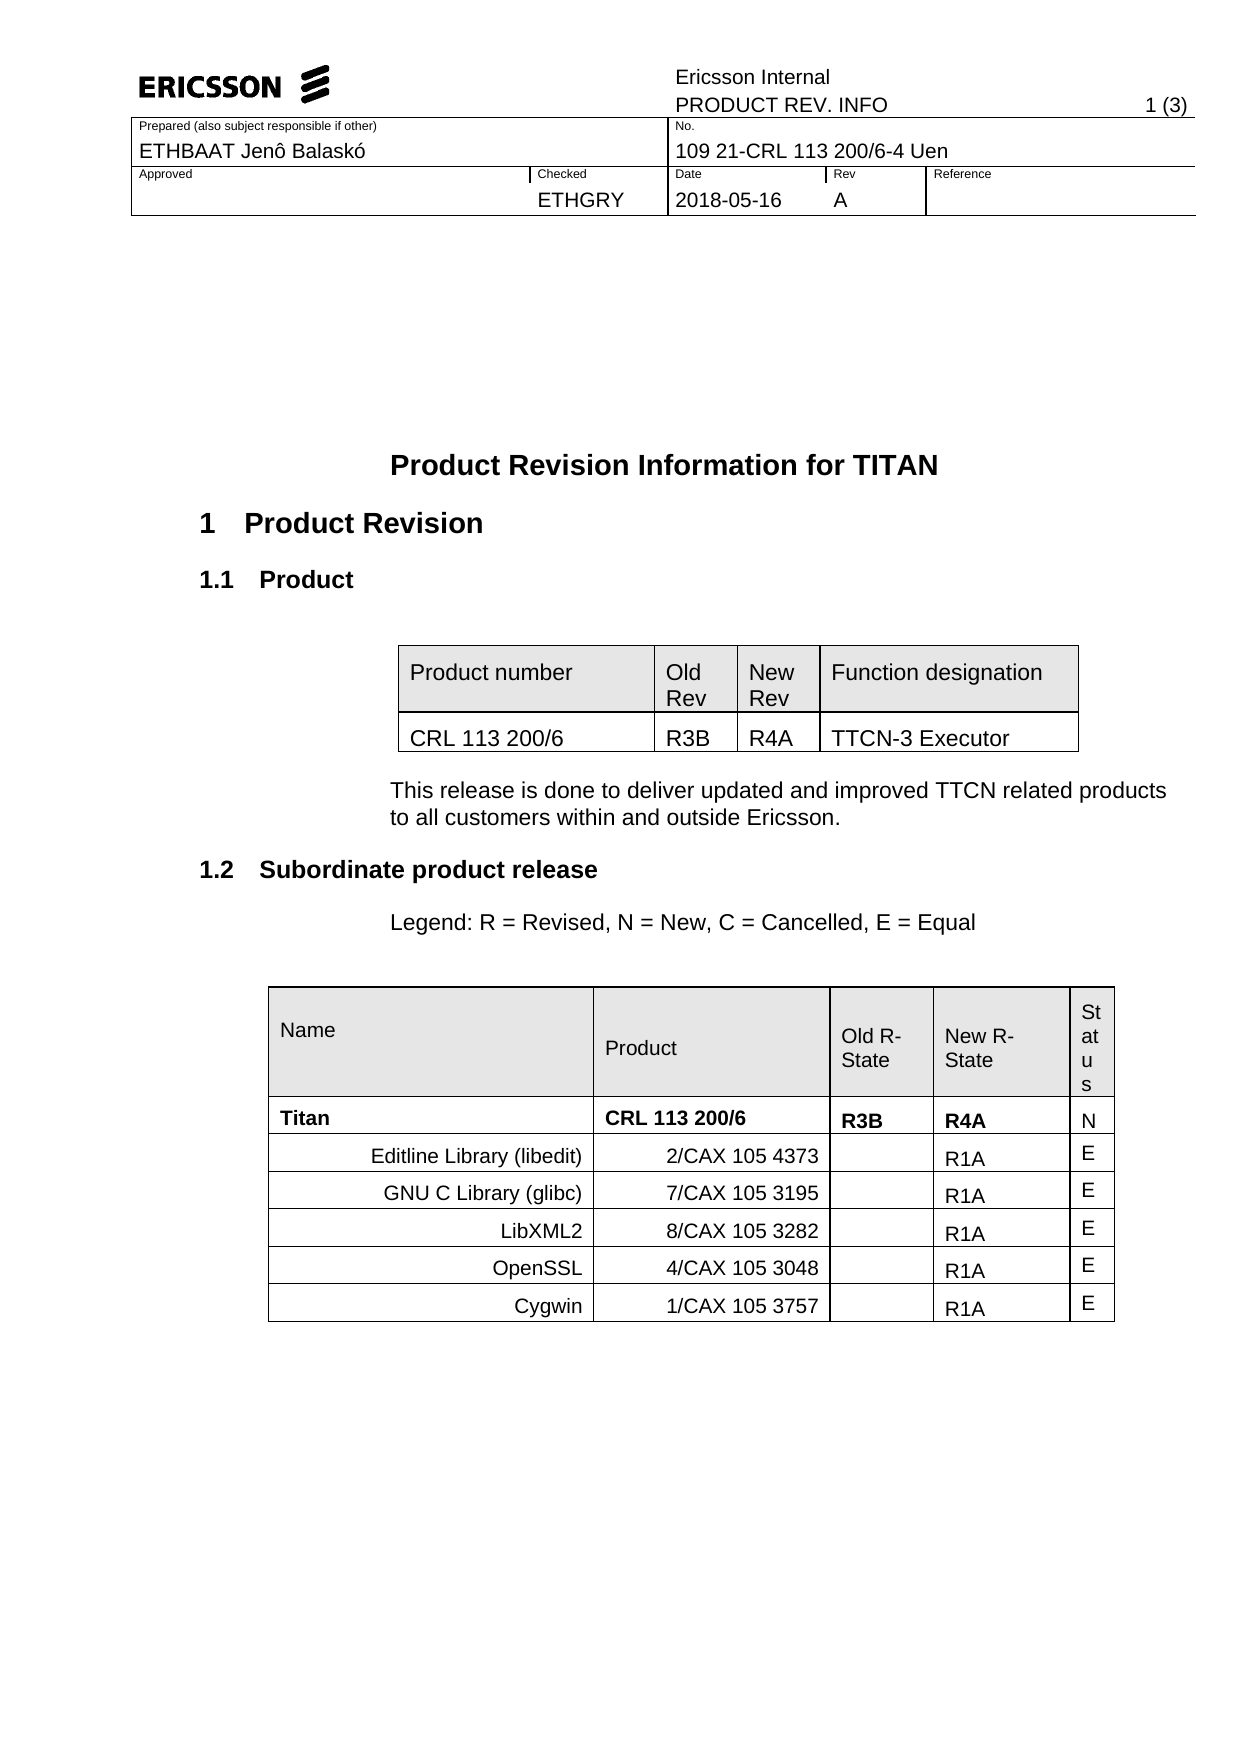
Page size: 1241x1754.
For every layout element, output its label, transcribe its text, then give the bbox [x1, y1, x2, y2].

title Product Revision Information for TITAN [390, 448, 1181, 481]
table_cell 8/CAX 105 3282 [594, 1209, 829, 1246]
table_cell R1A [934, 1284, 1069, 1321]
table_cell TTCN-3 Executor [821, 713, 1078, 751]
table_header Old R-State [831, 988, 933, 1096]
table_cell GNU C Library (glibc) [269, 1172, 593, 1208]
table_cell Cygwin [269, 1284, 593, 1321]
table_cell [831, 1134, 933, 1171]
table_cell E [1071, 1134, 1114, 1171]
table_cell R4A [738, 713, 819, 751]
table_cell 7/CAX 105 3195 [594, 1172, 829, 1208]
table_cell E [1071, 1247, 1114, 1283]
table_cell R3B [655, 713, 737, 751]
table_header Function designation [821, 646, 1078, 711]
table_cell R1A [934, 1209, 1069, 1246]
table_cell R1A [934, 1134, 1069, 1171]
table_cell [831, 1209, 933, 1246]
table_cell LibXML2 [269, 1209, 593, 1246]
table_header Name [269, 988, 593, 1096]
table_cell R1A [934, 1172, 1069, 1208]
text Legend: R = Revised, N = New, C = Cancelled, E = Equal [390, 909, 1181, 935]
table_cell E [1071, 1172, 1114, 1208]
subtitle Product [199, 565, 1181, 594]
table_cell R4A [934, 1097, 1069, 1133]
subtitle Subordinate product release [199, 855, 1181, 884]
table_header New R-State [934, 988, 1069, 1096]
table_header Product [594, 988, 829, 1096]
table_cell [831, 1284, 933, 1321]
table_cell 2/CAX 105 4373 [594, 1134, 829, 1171]
table_header Old Rev [655, 646, 737, 711]
table_cell R3B [831, 1097, 933, 1133]
picture [138, 64, 330, 104]
table_cell R1A [934, 1247, 1069, 1283]
text This release is done to deliver updated and improved TTCN related products to all customers within and outside Ericsson. [390, 777, 1181, 830]
table_cell CRL 113 200/6 [399, 713, 654, 751]
table_cell Editline Library (libedit) [269, 1134, 593, 1171]
table_header New Rev [738, 646, 819, 711]
table_cell N [1071, 1097, 1114, 1133]
table_cell [831, 1172, 933, 1208]
table_header Status [1071, 988, 1114, 1096]
table_cell OpenSSL [269, 1247, 593, 1283]
table_cell [831, 1247, 933, 1283]
table_header Product number [399, 646, 654, 711]
table_cell CRL 113 200/6 [594, 1097, 829, 1133]
subtitle Product Revision [199, 506, 1181, 540]
table_cell 4/CAX 105 3048 [594, 1247, 829, 1283]
table_cell E [1071, 1284, 1114, 1321]
table_cell E [1071, 1209, 1114, 1246]
table_cell 1/CAX 105 3757 [594, 1284, 829, 1321]
table_cell Titan [269, 1097, 593, 1133]
